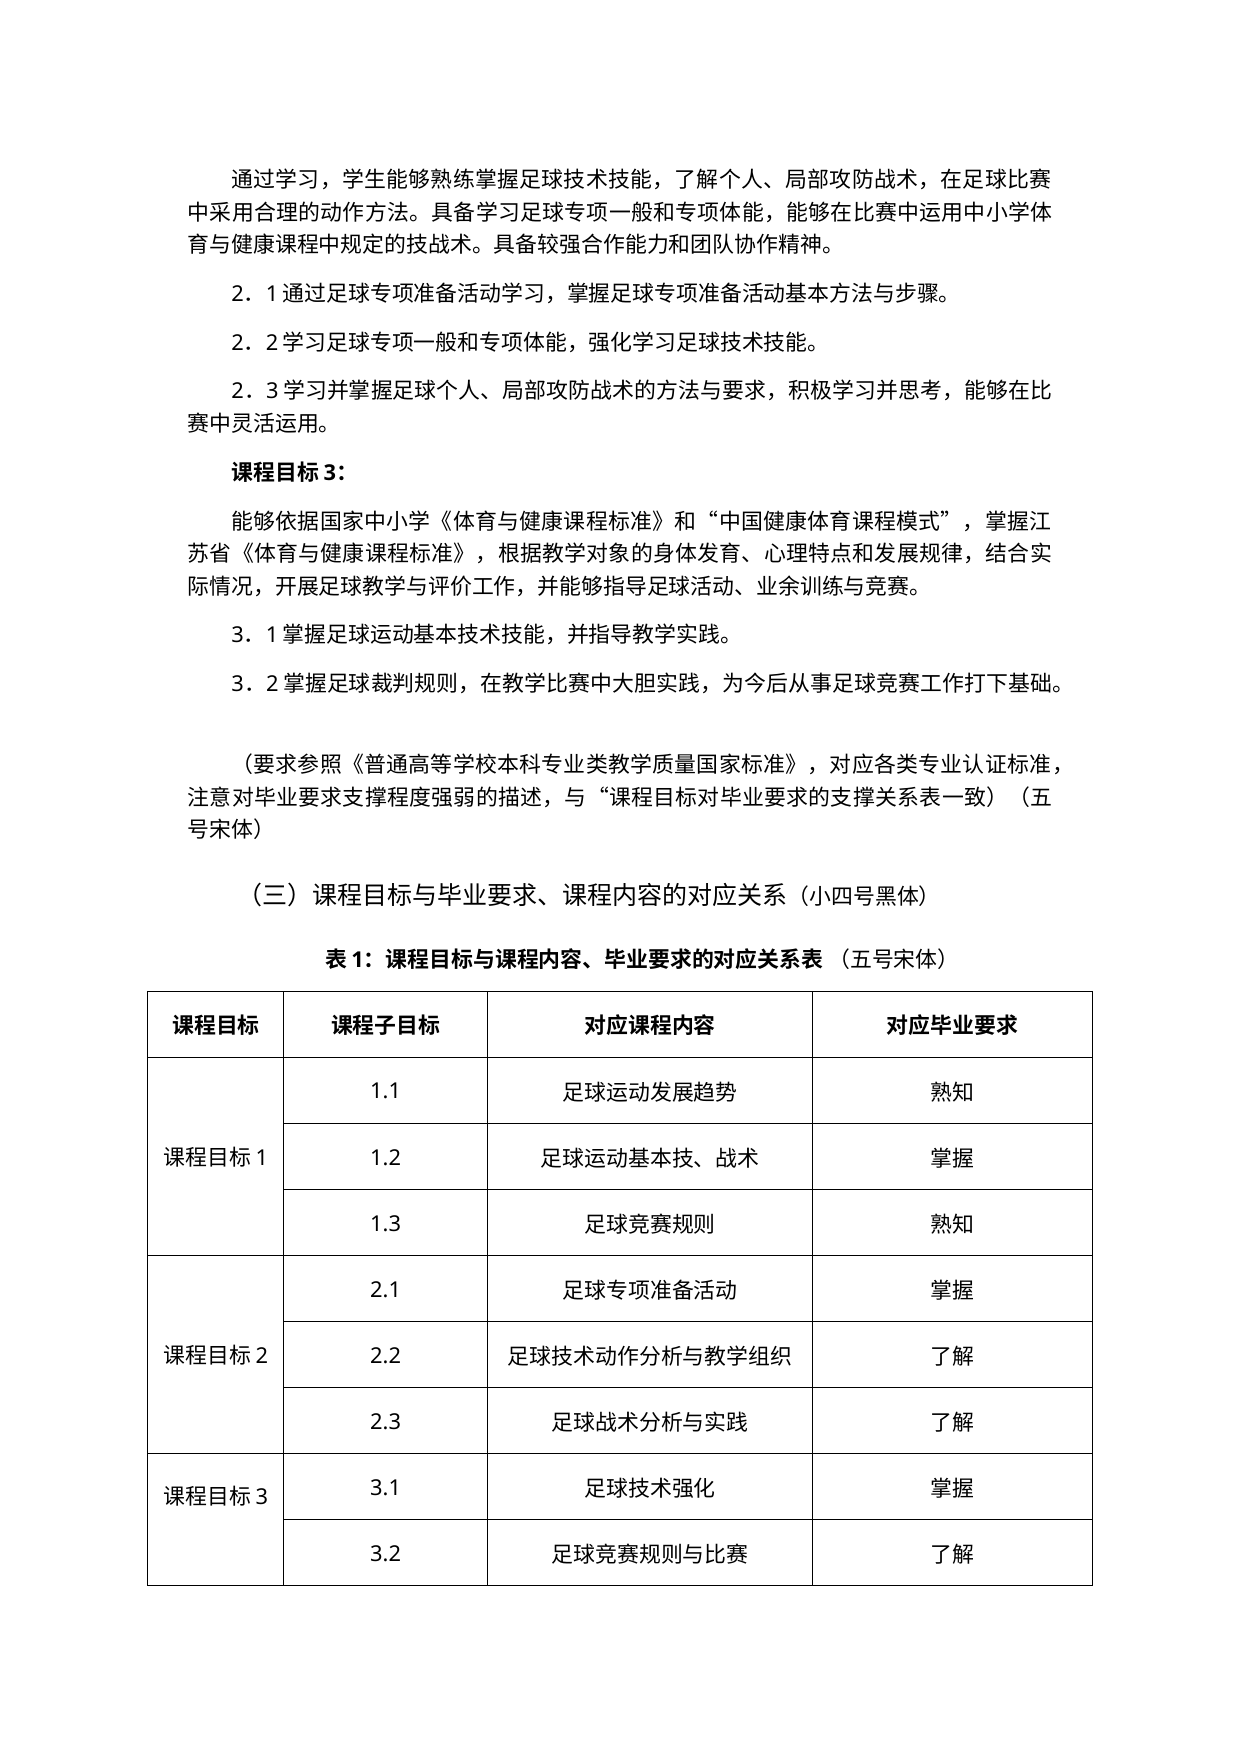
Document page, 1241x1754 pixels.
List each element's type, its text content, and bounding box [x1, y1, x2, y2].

text 2．2学习足球专项一般和专项体能，强化学习足球技术技能。 [187, 324, 1053, 357]
table_cell 了解 [813, 1520, 1092, 1585]
table_cell 了解 [813, 1388, 1092, 1453]
text 3．1掌握足球运动基本技术技能，并指导教学实践。 [187, 617, 1053, 649]
table_cell 2.2 [284, 1322, 487, 1387]
table_cell 熟知 [813, 1190, 1092, 1255]
table_cell 3.1 [284, 1454, 487, 1519]
table_cell 熟知 [813, 1058, 1092, 1123]
table_header 对应课程内容 [488, 992, 812, 1057]
text 2．1通过足球专项准备活动学习，掌握足球专项准备活动基本方法与步骤。 [187, 276, 1053, 308]
table_cell 了解 [813, 1322, 1092, 1387]
table_cell 足球竞赛规则与比赛 [488, 1520, 812, 1585]
table_cell 足球技术动作分析与教学组织 [488, 1322, 812, 1387]
table_cell 1.3 [284, 1190, 487, 1255]
text 通过学习，学生能够熟练掌握足球技术技能，了解个人、局部攻防战术，在足球比赛中采用合理的动作方法。具备学习足球专项一般和专项体能，能够在比赛中运用中小学体育与健康课程中规定的技战术。具备较强合作能力和团队协作精神。 [187, 162, 1053, 259]
table_cell 3.2 [284, 1520, 487, 1585]
table_cell 足球运动发展趋势 [488, 1058, 812, 1123]
text 表1：课程目标与课程内容、毕业要求的对应关系表 （五号宋体） [187, 942, 1053, 974]
text 2．3学习并掌握足球个人、局部攻防战术的方法与要求，积极学习并思考，能够在比赛中灵活运用。 [187, 373, 1053, 438]
table_cell 足球运动基本技、战术 [488, 1124, 812, 1189]
table_cell 1.1 [284, 1058, 487, 1123]
text （三）课程目标与毕业要求、课程内容的对应关系（小四号黑体） [187, 861, 1053, 926]
text （要求参照《普通高等学校本科专业类教学质量国家标准》，对应各类专业认证标准，注意对毕业要求支撑程度强弱的描述，与“课程目标对毕业要求的支撑关系表一致）（五号宋体） [187, 747, 1053, 844]
table_header 对应毕业要求 [813, 992, 1092, 1057]
table_cell 2.3 [284, 1388, 487, 1453]
table_cell 课程目标1 [148, 1058, 283, 1255]
table_cell 足球专项准备活动 [488, 1256, 812, 1321]
table_header 课程子目标 [284, 992, 487, 1057]
table_header 课程目标 [148, 992, 283, 1057]
table_cell 课程目标3 [148, 1454, 283, 1585]
text 课程目标3： [187, 454, 1053, 487]
text 能够依据国家中小学《体育与健康课程标准》和“中国健康体育课程模式”，掌握江苏省《体育与健康课程标准》，根据教学对象的身体发育、心理特点和发展规律，结合实际情况，开展足球教学与评价工作，并能够指导足球活动、业余训练与竞赛。 [187, 503, 1053, 601]
table_cell 掌握 [813, 1124, 1092, 1189]
table_cell 足球战术分析与实践 [488, 1388, 812, 1453]
table_cell 足球竞赛规则 [488, 1190, 812, 1255]
table_cell 1.2 [284, 1124, 487, 1189]
table_cell 2.1 [284, 1256, 487, 1321]
table_cell 掌握 [813, 1454, 1092, 1519]
table_cell 掌握 [813, 1256, 1092, 1321]
table_cell 足球技术强化 [488, 1454, 812, 1519]
text 3．2掌握足球裁判规则，在教学比赛中大胆实践，为今后从事足球竞赛工作打下基础。 [187, 666, 1053, 731]
table_cell 课程目标2 [148, 1256, 283, 1453]
